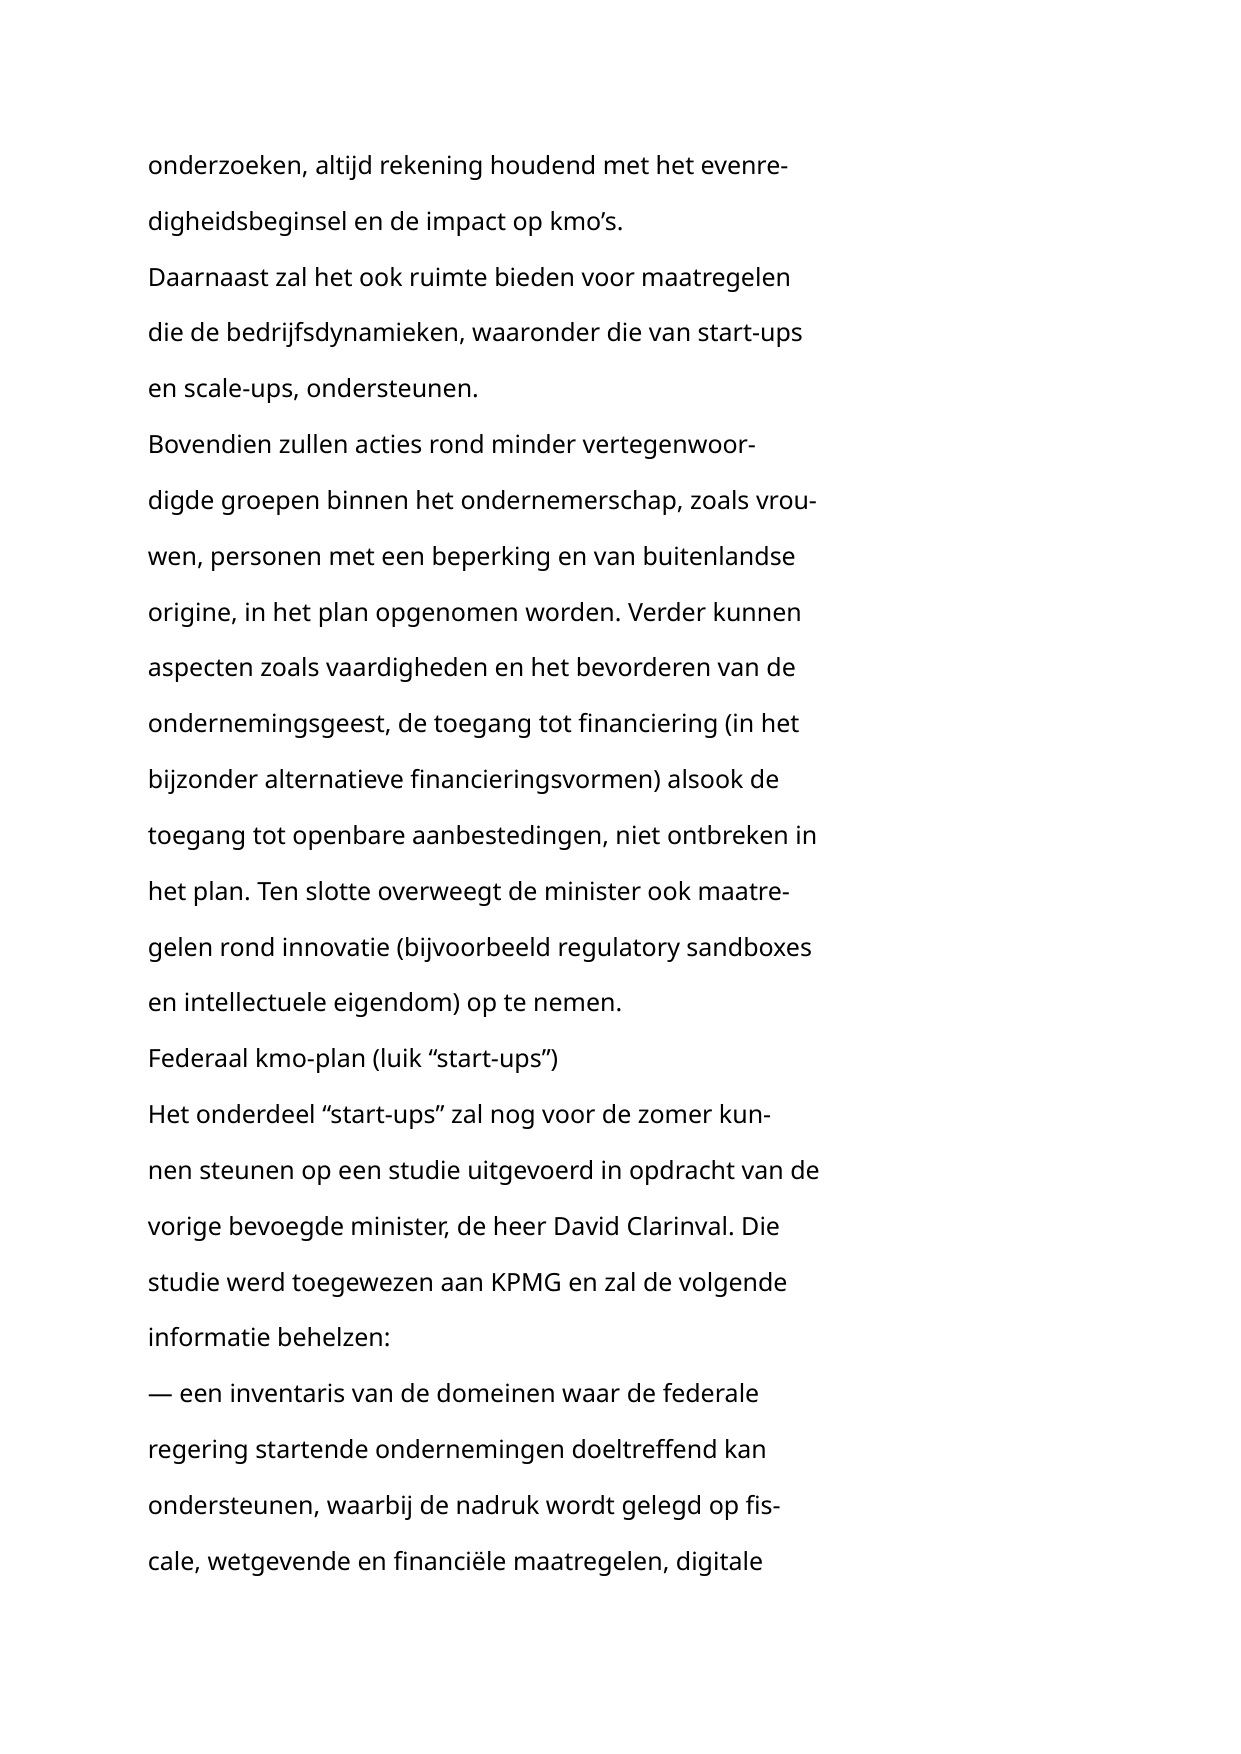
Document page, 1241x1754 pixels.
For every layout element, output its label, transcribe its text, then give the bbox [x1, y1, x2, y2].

text het plan. Ten slotte overweegt de minister ook maatre- [148, 873, 1093, 907]
text toegang tot openbare aanbestedingen, niet ontbreken in [148, 818, 1093, 852]
text en scale-ups, ondersteunen. [148, 371, 1093, 405]
text Bovendien zullen acties rond minder vertegenwoor- [148, 427, 1093, 461]
text informatie behelzen: [148, 1320, 1093, 1354]
text die de bedrijfsdynamieken, waaronder die van start-ups [148, 315, 1093, 349]
text onderzoeken, altijd rekening houdend met het evenre- [148, 148, 1093, 182]
text regering startende ondernemingen doeltreffend kan [148, 1432, 1093, 1466]
text en intellectuele eigendom) op te nemen. [148, 985, 1093, 1019]
text vorige bevoegde minister, de heer David Clarinval. Die [148, 1208, 1093, 1242]
text — een inventaris van de domeinen waar de federale [148, 1376, 1093, 1410]
text digde groepen binnen het ondernemerschap, zoals vrou- [148, 483, 1093, 517]
text bijzonder alternatieve financieringsvormen) alsook de [148, 762, 1093, 796]
text Daarnaast zal het ook ruimte bieden voor maatregelen [148, 259, 1093, 293]
text ondernemingsgeest, de toegang tot financiering (in het [148, 706, 1093, 740]
text gelen rond innovatie (bijvoorbeeld regulatory sandboxes [148, 929, 1093, 963]
text nen steunen op een studie uitgevoerd in opdracht van de [148, 1153, 1093, 1187]
text aspecten zoals vaardigheden en het bevorderen van de [148, 650, 1093, 684]
text origine, in het plan opgenomen worden. Verder kunnen [148, 594, 1093, 628]
text digheidsbeginsel en de impact op kmo’s. [148, 203, 1093, 237]
text wen, personen met een beperking en van buitenlandse [148, 538, 1093, 572]
text cale, wetgevende en financiële maatregelen, digitale [148, 1543, 1093, 1577]
text Het onderdeel “start-ups” zal nog voor de zomer kun- [148, 1097, 1093, 1131]
text ondersteunen, waarbij de nadruk wordt gelegd op fis- [148, 1488, 1093, 1522]
text Federaal kmo-plan (luik “start-ups”) [148, 1041, 1093, 1075]
text studie werd toegewezen aan KPMG en zal de volgende [148, 1264, 1093, 1298]
